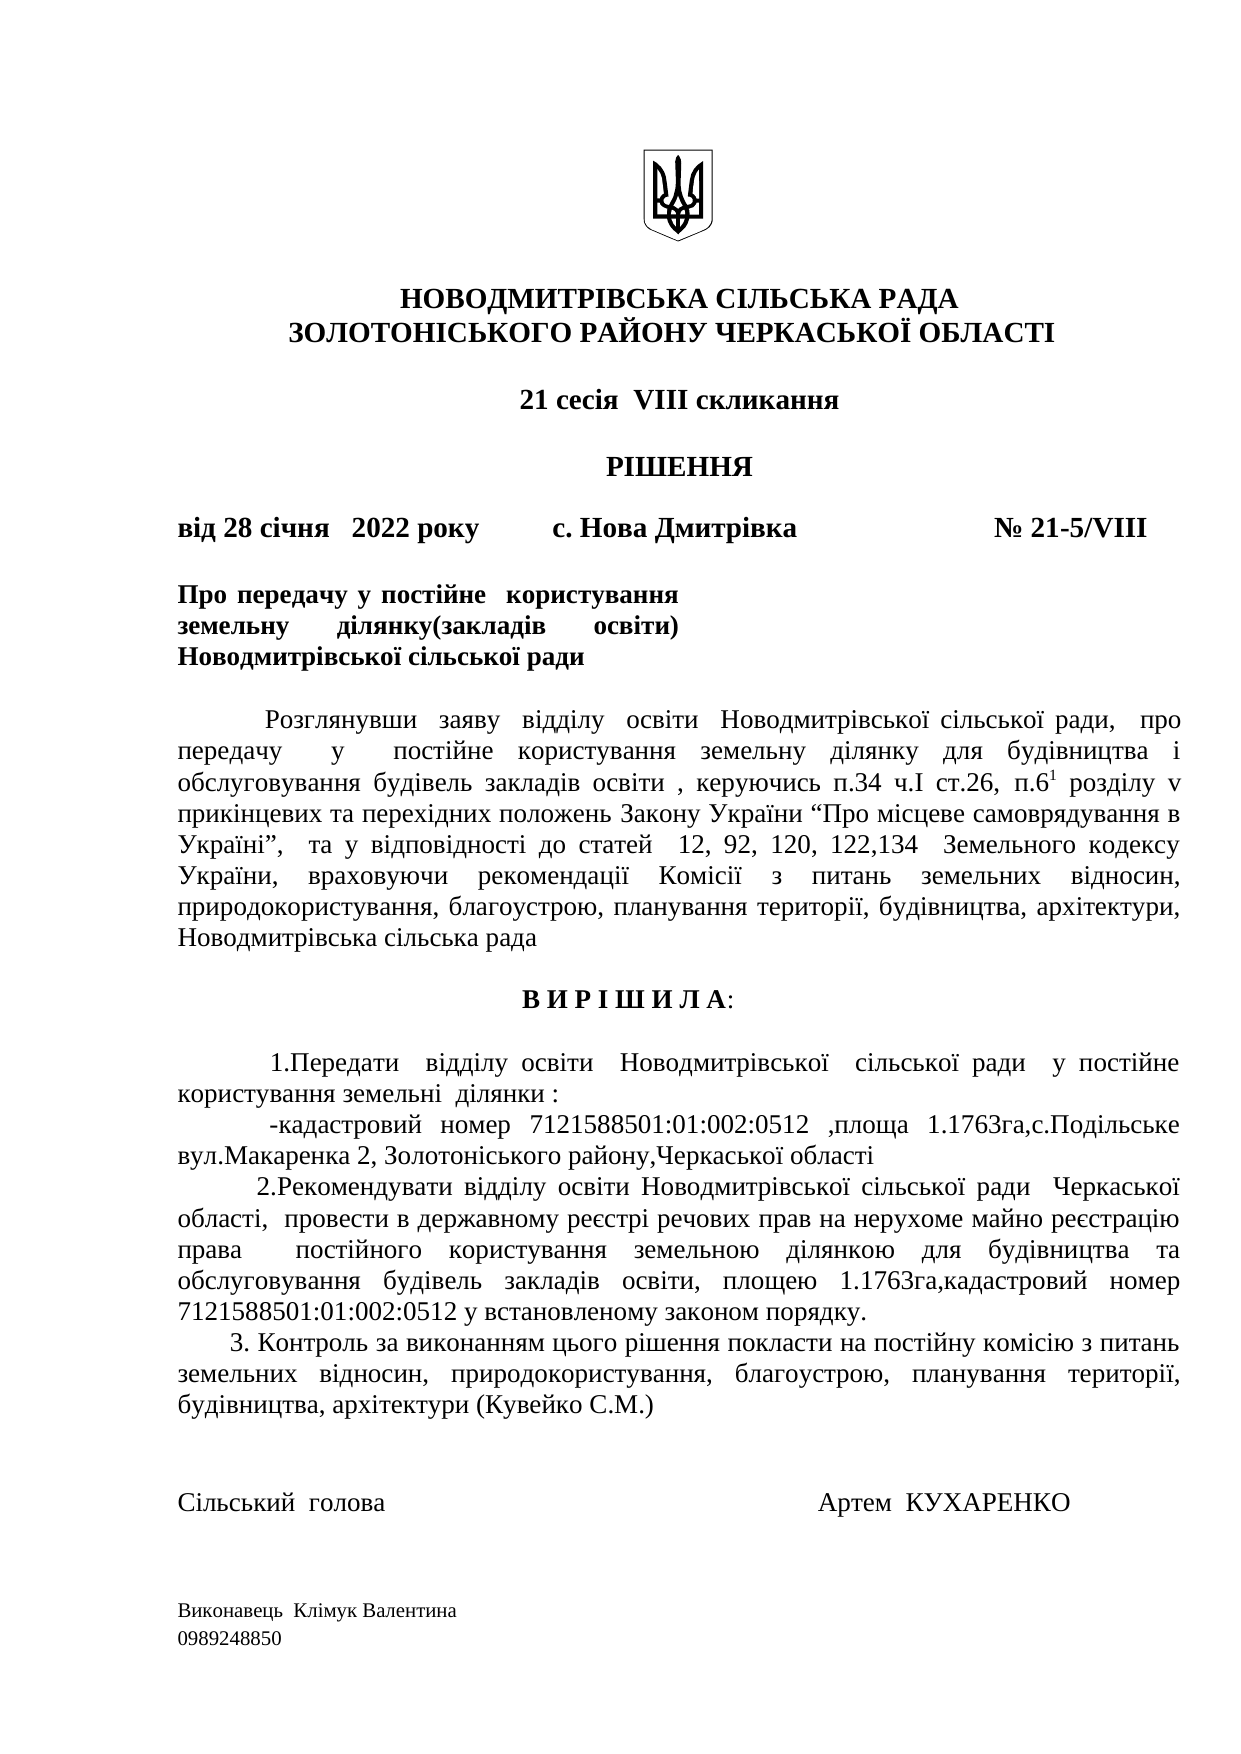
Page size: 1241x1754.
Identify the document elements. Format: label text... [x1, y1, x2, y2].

text Виконавець Клімук Валентина [177, 1598, 1181, 1622]
text Сільський голова Артем КУХАРЕНКО [177, 1487, 1181, 1518]
text РІШЕННЯ [177, 449, 1181, 483]
text 1.Передати відділу освіти Новодмитрівської сільської ради у постійне користування земельні ділянки : [177, 1046, 1181, 1108]
text -кадастровий номер 7121588501:01:002:0512 ,площа 1.1763га,с.Подільське вул.Макаренка 2, Золотоніського району,Черкаської області [177, 1108, 1181, 1171]
text В И Р І Ш И Л А: [177, 984, 1181, 1015]
text 2.Рекомендувати відділу освіти Новодмитрівської сільської ради Черкаської області, провести в державному реєстрі речових прав на нерухоме майно реєстрацію права постійного користування земельною ділянкою для будівництва та обслуговування будівель закладів освіти, площею 1.1763га,кадастровий номер 7121588501:01:002:0512 у встановленому законом порядку. [177, 1171, 1181, 1326]
text від 28 січня 2022 року с. Нова Дмитрівка № 21-5/VІІІ [177, 511, 1181, 544]
text НОВОДМИТРІВСЬКА СІЛЬСЬКА РАДА [177, 281, 1181, 315]
text Розглянувши заяву відділу освіти Новодмитрівської сільської ради, про передачу у постійне користування земельну ділянку для будівництва і обслуговування будівель закладів освіти , керуючись п.34 ч.І ст.26, п.61 розділу v прикінцевих та перехідних положень Закону України “Про місцеве самоврядування в Україні”, та у відповідності до статей 12, 92, 120, 122,134 Земельного кодексу України, враховуючи рекомендації Комісії з питань земельних відносин, природокористування, благоустрою, планування території, будівництва, архітектури, Новодмитрівська сільська рада [177, 703, 1181, 952]
text 0989248850 [177, 1626, 1181, 1650]
text 3. Контроль за виконанням цього рішення покласти на постійну комісію з питань земельних відносин, природокористування, благоустрою, планування території, будівництва, архітектури (Кувейко С.М.) [177, 1326, 1181, 1420]
text Про передачу у постійне користування земельну ділянку(закладів освіти) Новодмитрівської сільської ради [177, 578, 679, 671]
text ЗОЛОТОНІСЬКОГО РАЙОНУ ЧЕРКАСЬКОЇ ОБЛАСТІ [177, 315, 1167, 348]
text 21 сесія VIІІ скликання [177, 382, 1181, 416]
